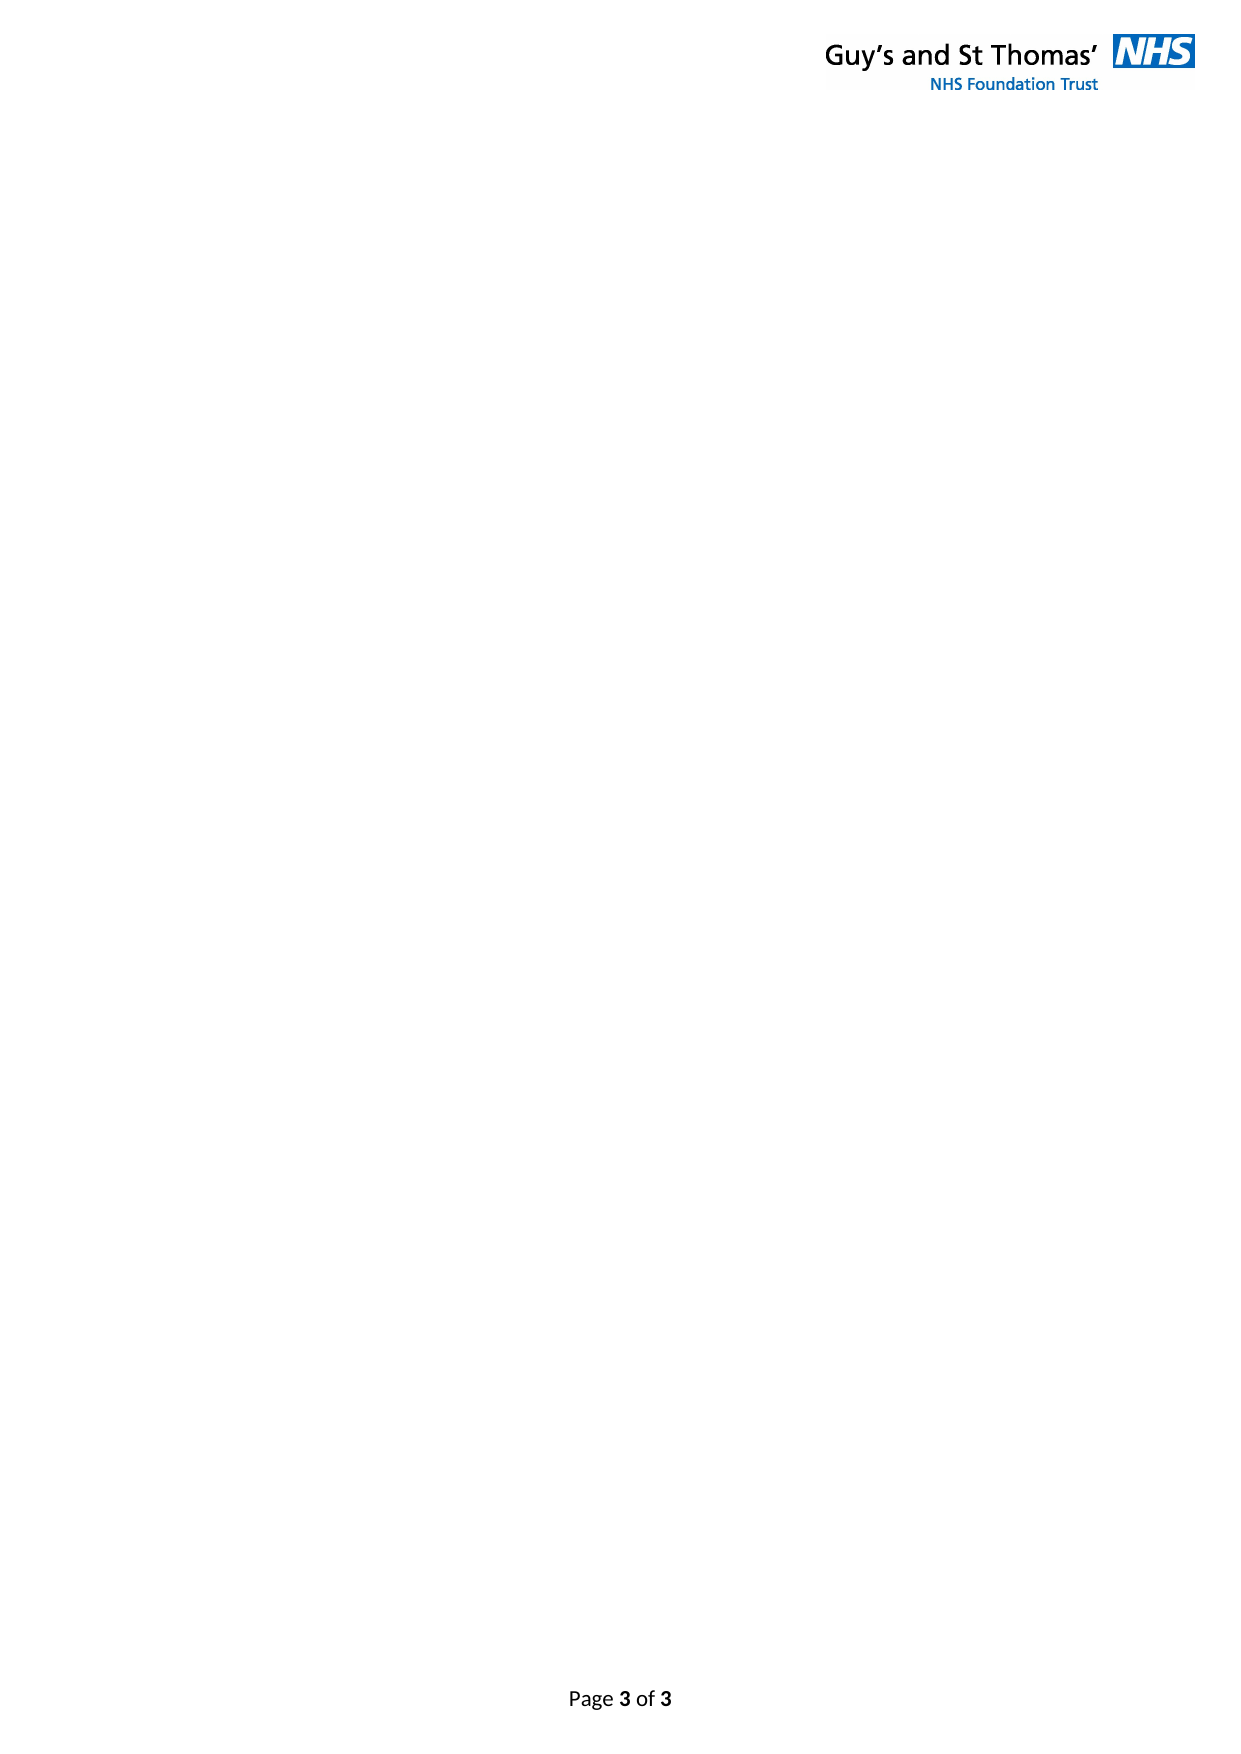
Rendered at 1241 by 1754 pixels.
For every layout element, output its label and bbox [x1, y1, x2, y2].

picture [826, 34, 1195, 90]
